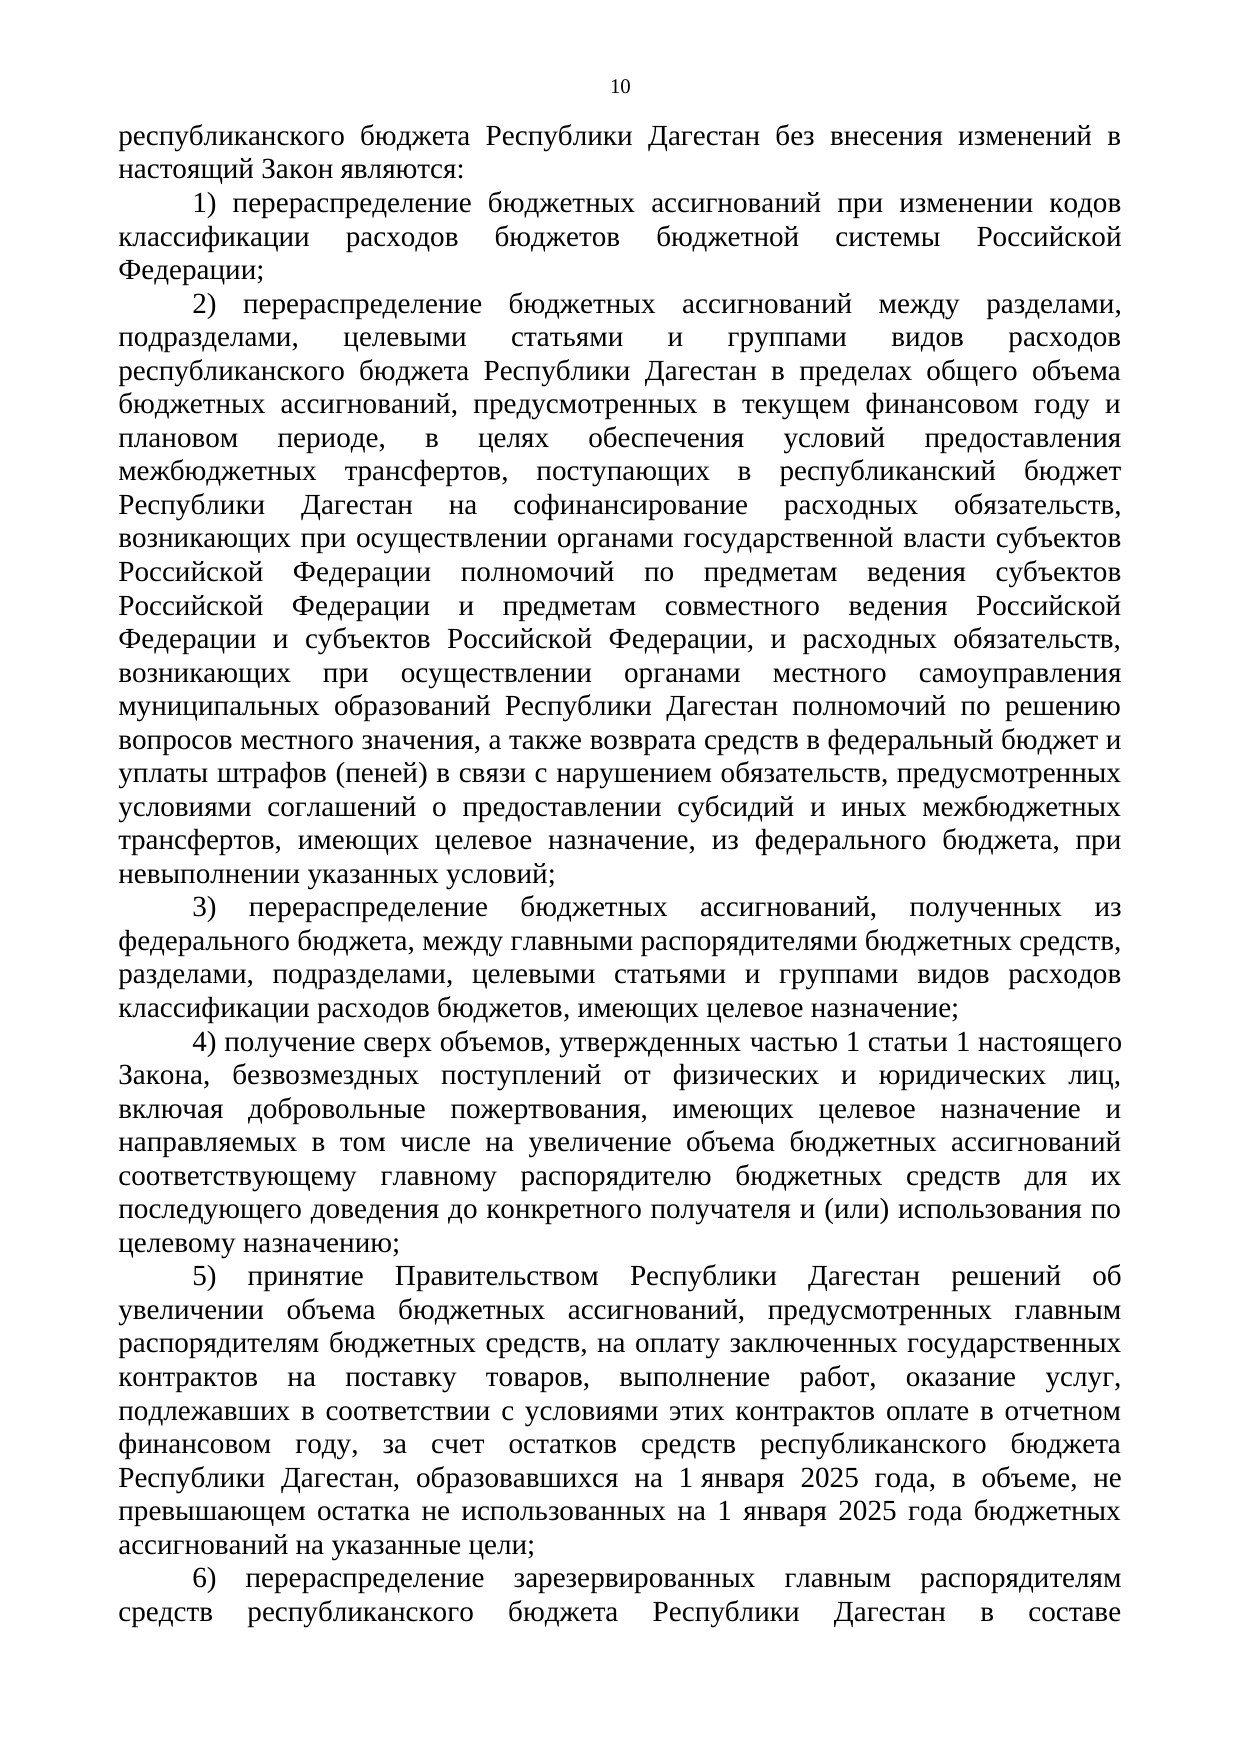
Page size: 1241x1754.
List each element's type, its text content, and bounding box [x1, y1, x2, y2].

text 5) принятие Правительством Республики Дагестан решений об увеличении объема бюджетных ассигнований, предусмотренных главным распорядителям бюджетных средств, на оплату заключенных государственных контрактов на поставку товаров, выполнение работ, оказание услуг, подлежавших в соответствии с условиями этих контрактов оплате в отчетном финансовом году, за счет остатков средств республиканского бюджета Республики Дагестан, образовавшихся на 1 января 2025 года, в объеме, не превышающем остатка не использованных на 1 января 2025 года бюджетных ассигнований на указанные цели; [118, 1258, 1122, 1560]
text 3) перераспределение бюджетных ассигнований, полученных из федерального бюджета, между главными распорядителями бюджетных средств, разделами, подразделами, целевыми статьями и группами видов расходов классификации расходов бюджетов, имеющих целевое назначение; [118, 889, 1122, 1024]
text 1) перераспределение бюджетных ассигнований при изменении кодов классификации расходов бюджетов бюджетной системы Российской Федерации; [118, 185, 1122, 286]
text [118, 1560, 1122, 1627]
text 4) получение сверх объемов, утвержденных частью 1 статьи 1 настоящего Закона, безвозмездных поступлений от физических и юридических лиц, включая добровольные пожертвования, имеющих целевое назначение и направляемых в том числе на увеличение объема бюджетных ассигнований соответствующему главному распорядителю бюджетных средств для их последующего доведения до конкретного получателя и (или) использования по целевому назначению; [118, 1024, 1122, 1258]
text 2) перераспределение бюджетных ассигнований между разделами, подразделами, целевыми статьями и группами видов расходов республиканского бюджета Республики Дагестан в пределах общего объема бюджетных ассигнований, предусмотренных в текущем финансовом году и плановом периоде, в целях обеспечения условий предоставления межбюджетных трансфертов, поступающих в республиканский бюджет Республики Дагестан на софинансирование расходных обязательств, возникающих при осуществлении органами государственной власти субъектов Российской Федерации полномочий по предметам ведения субъектов Российской Федерации и предметам совместного ведения Российской Федерации и субъектов Российской Федерации, и расходных обязательств, возникающих при осуществлении органами местного самоуправления муниципальных образований Республики Дагестан полномочий по решению вопросов местного значения, а также возврата средств в федеральный бюджет и уплаты штрафов (пеней) в связи с нарушением обязательств, предусмотренных условиями соглашений о предоставлении субсидий и иных межбюджетных трансфертов, имеющих целевое назначение, из федерального бюджета, при невыполнении указанных условий; [118, 286, 1122, 889]
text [118, 118, 1122, 185]
